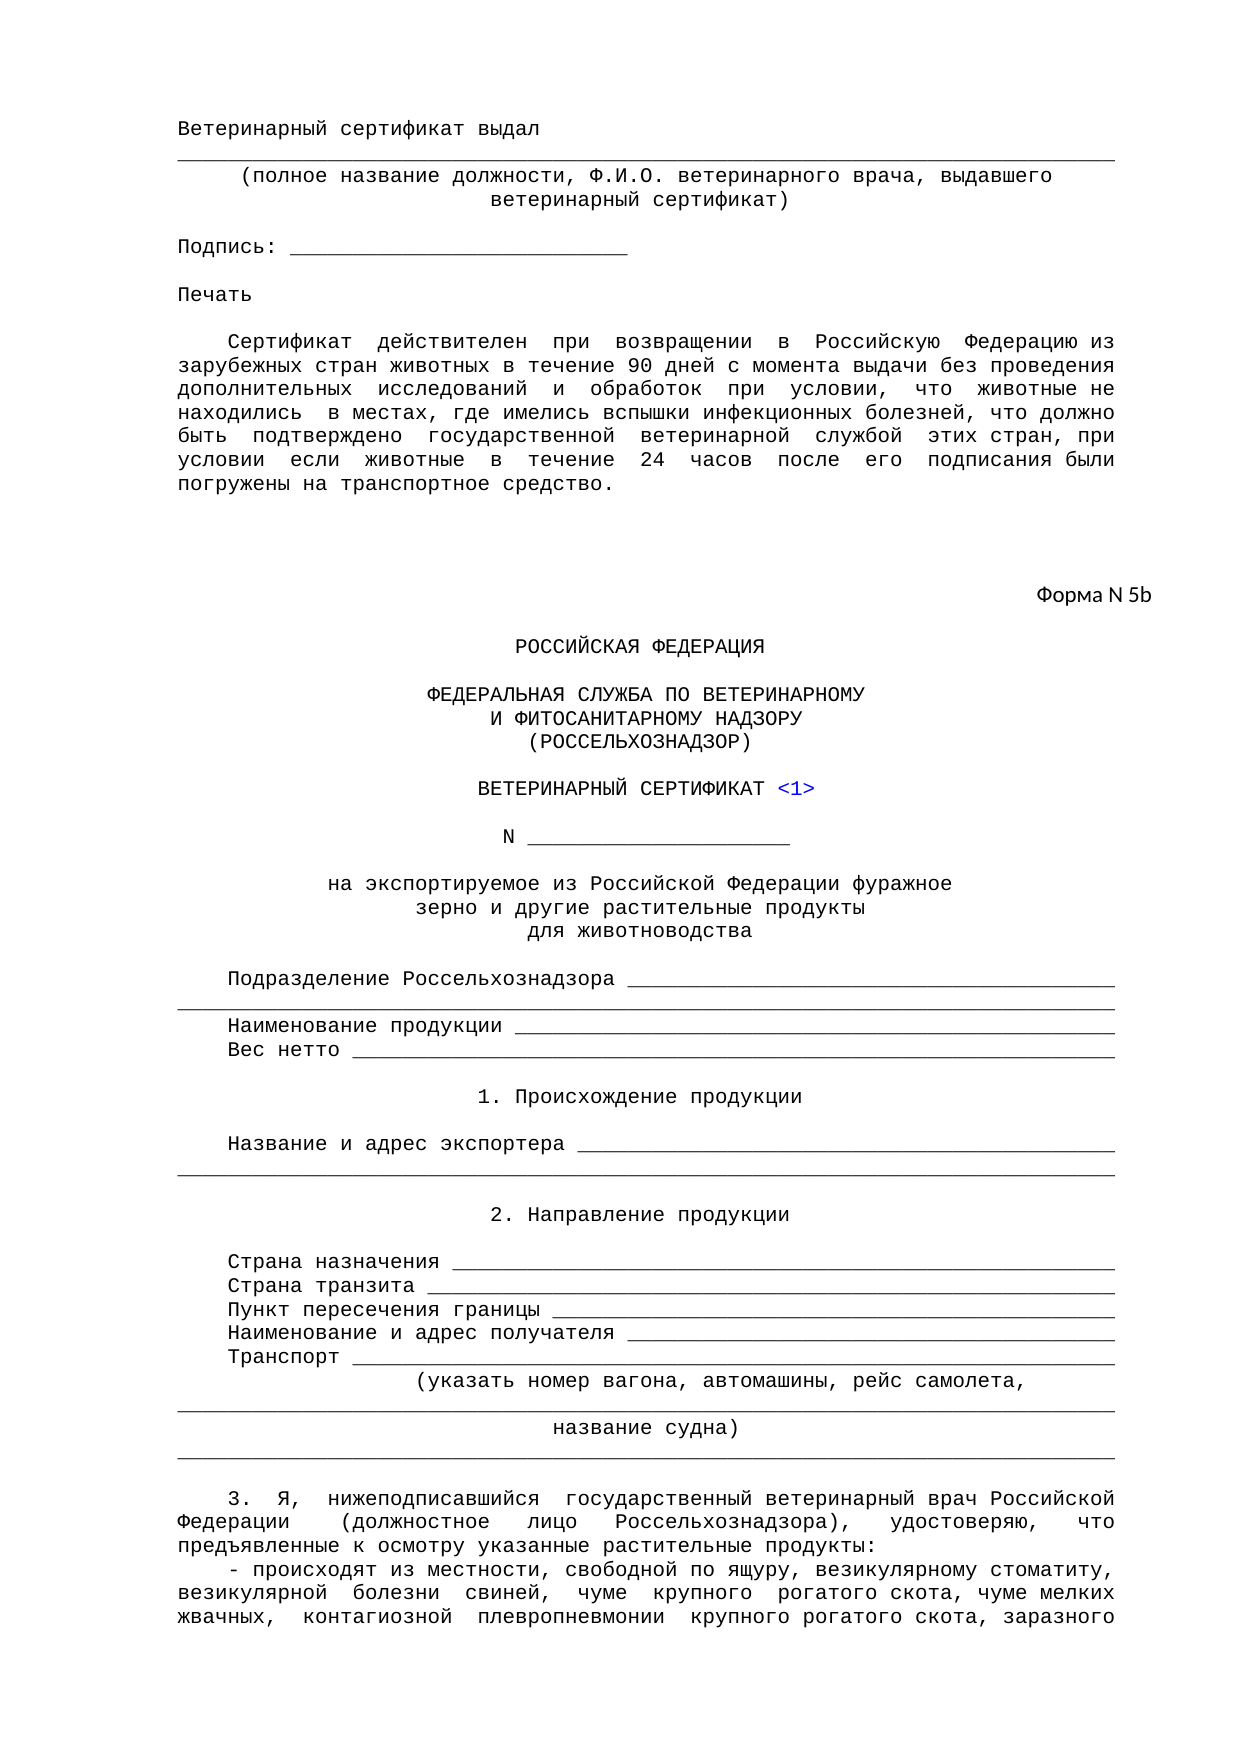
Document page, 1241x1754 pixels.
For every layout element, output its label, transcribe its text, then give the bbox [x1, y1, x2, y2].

text быть подтверждено государственной ветеринарной службой этих стран, при [177, 426, 1152, 449]
text Наименование продукции ________________________________________________ [177, 1015, 1152, 1038]
text 3. Я, нижеподписавшийся государственный ветеринарный врач Российской [177, 1488, 1152, 1511]
text везикулярной болезни свиней, чуме крупного рогатого скота, чуме мелких [177, 1582, 1152, 1606]
text ___________________________________________________________________________ [177, 991, 1152, 1015]
text (указать номер вагона, автомашины, рейс самолета, [177, 1369, 1152, 1393]
text Печать [177, 284, 1152, 307]
text Подразделение Россельхознадзора _______________________________________ [177, 968, 1152, 991]
text 1. Происхождение продукции [177, 1086, 1152, 1109]
text для животноводства [177, 920, 1152, 944]
text Ветеринарный сертификат выдал [177, 118, 1152, 142]
text зерно и другие растительные продукты [177, 897, 1152, 920]
text ___________________________________________________________________________ [177, 1393, 1152, 1417]
text ___________________________________________________________________________ [177, 1441, 1152, 1464]
text Страна назначения _____________________________________________________ [177, 1251, 1152, 1275]
text Форма N 5b [177, 581, 1152, 608]
text (РОССЕЛЬХОЗНАДЗОР) [177, 731, 1152, 755]
text предъявленные к осмотру указанные растительные продукты: [177, 1535, 1152, 1559]
text Наименование и адрес получателя _______________________________________ [177, 1322, 1152, 1346]
text Сертификат действителен при возвращении в Российскую Федерацию из [177, 331, 1152, 354]
text (полное название должности, Ф.И.О. ветеринарного врача, выдавшего [177, 165, 1152, 189]
text N _____________________ [177, 826, 1152, 849]
text - происходят из местности, свободной по ящуру, везикулярному стоматиту, [177, 1559, 1152, 1582]
text название судна) [177, 1417, 1152, 1441]
text Подпись: ___________________________ [177, 236, 1152, 260]
text И ФИТОСАНИТАРНОМУ НАДЗОРУ [177, 707, 1152, 731]
text погружены на транспортное средство. [177, 473, 1152, 496]
text ФЕДЕРАЛЬНАЯ СЛУЖБА ПО ВЕТЕРИНАРНОМУ [177, 684, 1152, 707]
text ветеринарный сертификат) [177, 189, 1152, 213]
text Транспорт _____________________________________________________________ [177, 1346, 1152, 1369]
text жвачных, контагиозной плевропневмонии крупного рогатого скота, заразного [177, 1606, 1152, 1630]
text Пункт пересечения границы _____________________________________________ [177, 1299, 1152, 1322]
text Федерации (должностное лицо Россельхознадзора), удостоверяю, что [177, 1511, 1152, 1535]
text Вес нетто _____________________________________________________________ [177, 1038, 1152, 1062]
text ВЕТЕРИНАРНЫЙ СЕРТИФИКАТ <1> [177, 778, 1152, 802]
text ___________________________________________________________________________ [177, 1157, 1152, 1180]
text 2. Направление продукции [177, 1204, 1152, 1228]
text находились в местах, где имелись вспышки инфекционных болезней, что должно [177, 402, 1152, 426]
text на экспортируемое из Российской Федерации фуражное [177, 873, 1152, 897]
text Название и адрес экспортера ___________________________________________ [177, 1133, 1152, 1157]
text дополнительных исследований и обработок при условии, что животные не [177, 378, 1152, 402]
text ___________________________________________________________________________ [177, 142, 1152, 165]
text РОССИЙСКАЯ ФЕДЕРАЦИЯ [177, 637, 1152, 660]
text зарубежных стран животных в течение 90 дней с момента выдачи без проведения [177, 354, 1152, 378]
text Страна транзита _______________________________________________________ [177, 1275, 1152, 1299]
text условии если животные в течение 24 часов после его подписания были [177, 449, 1152, 473]
